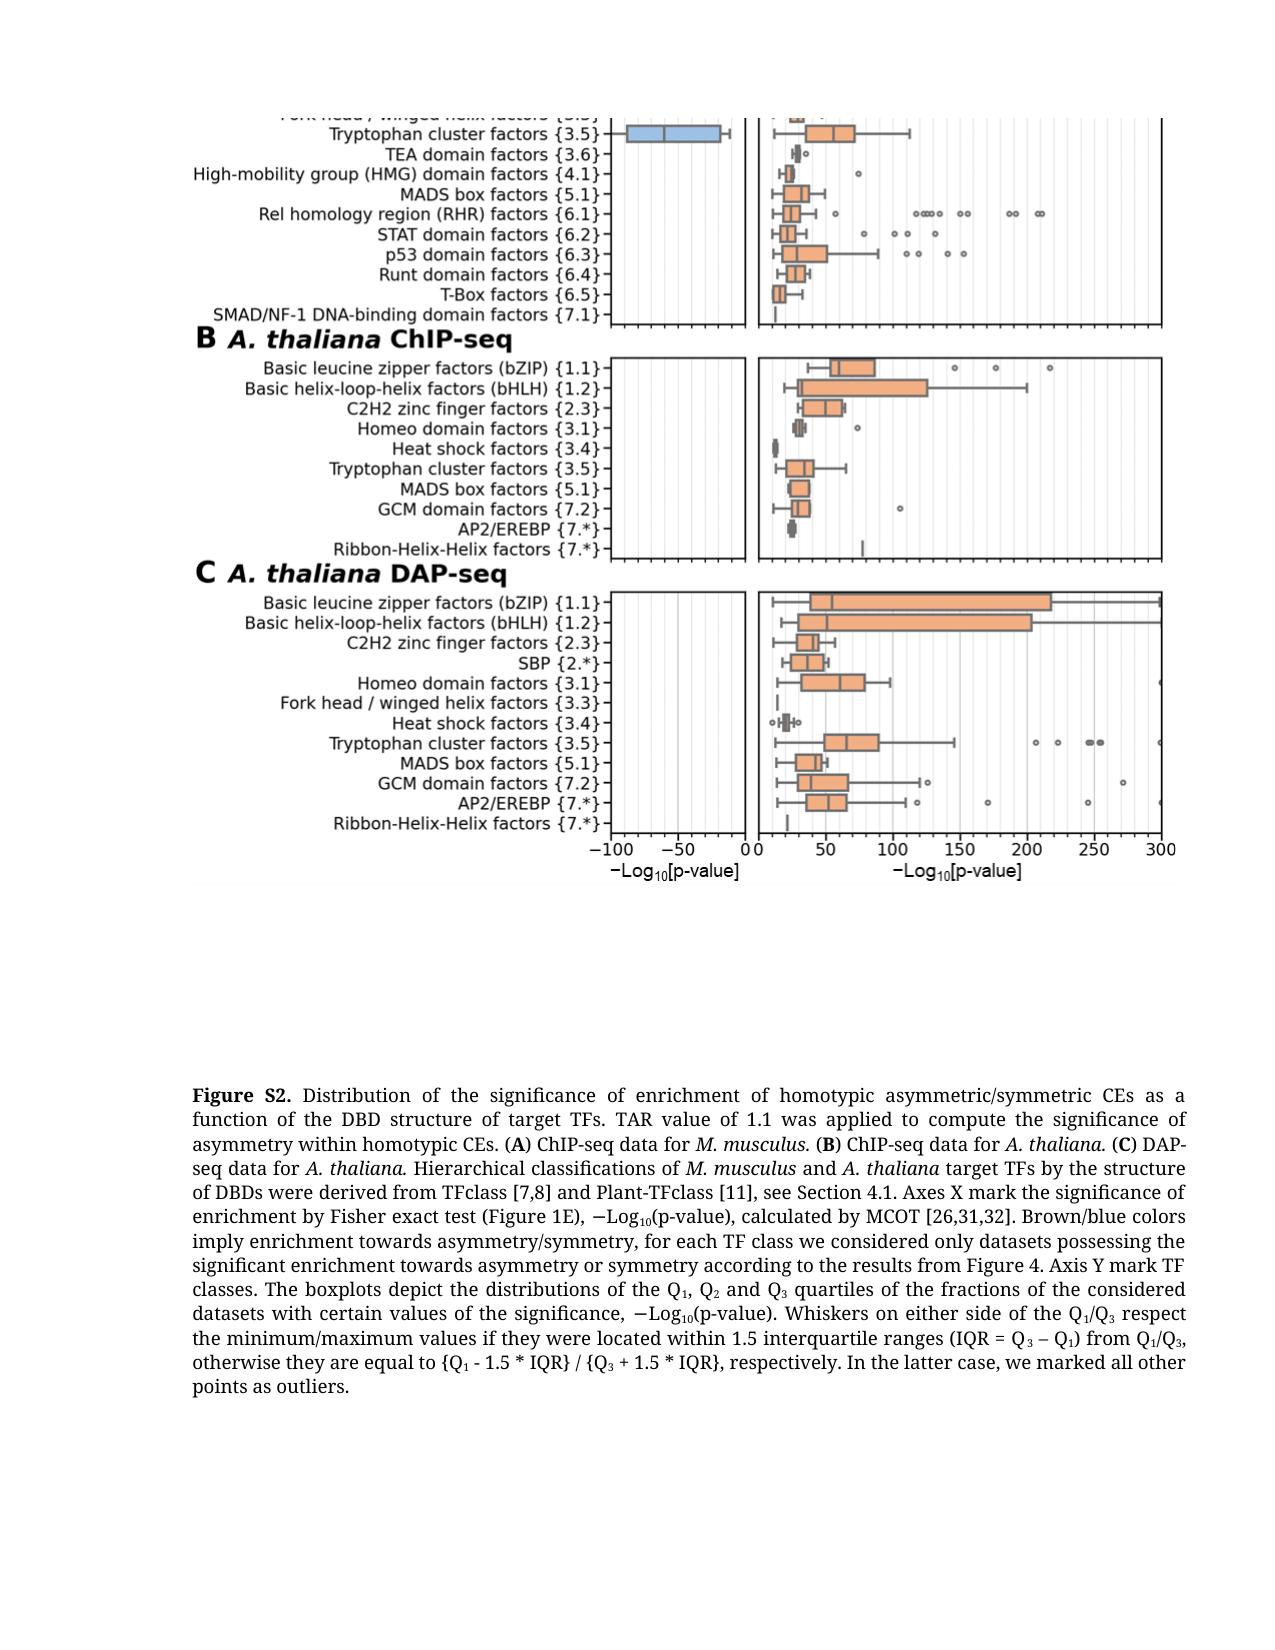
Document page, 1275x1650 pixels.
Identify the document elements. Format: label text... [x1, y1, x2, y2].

picture [192, 118, 1178, 893]
